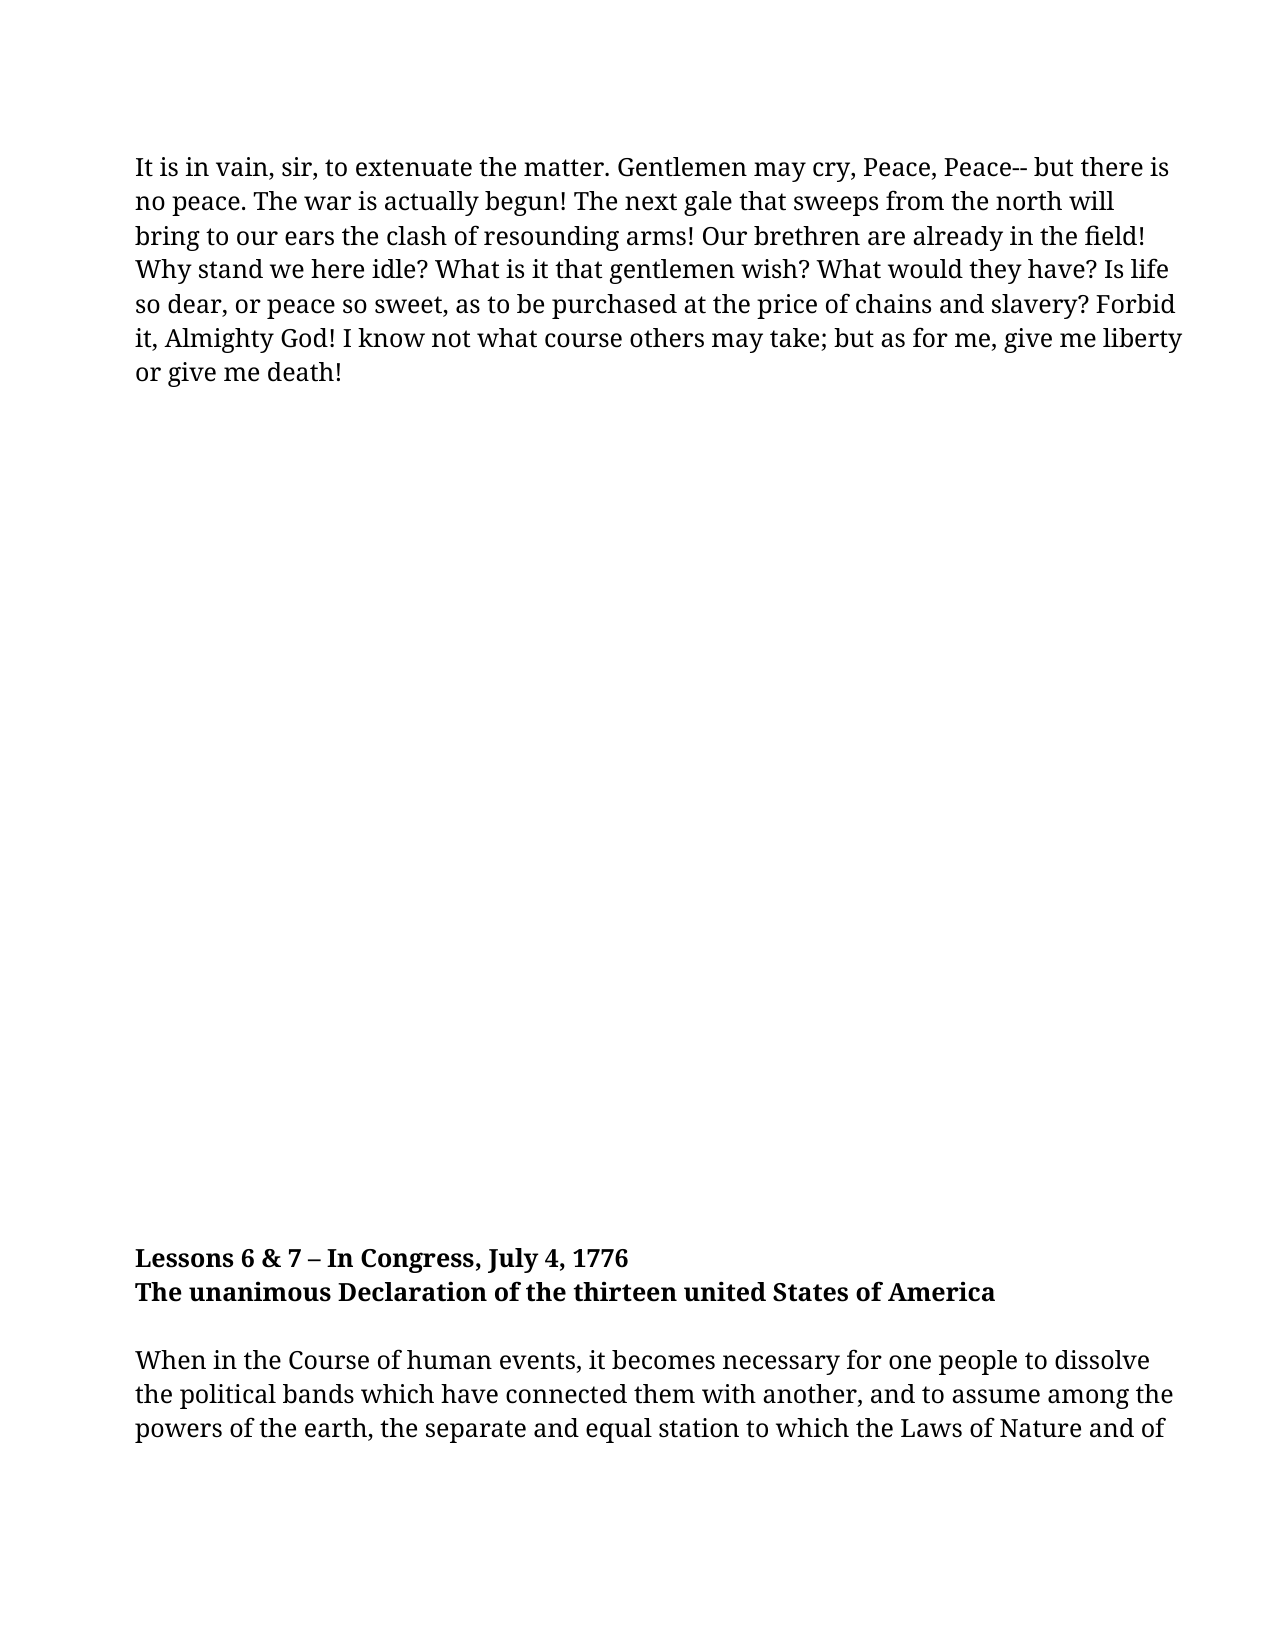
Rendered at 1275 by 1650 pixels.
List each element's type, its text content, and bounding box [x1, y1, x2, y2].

text It is in vain, sir, to extenuate the matter. Gentlemen may cry, Peace, Peace-- but there is no peace. The war is actually begun! The next gale that sweeps from the north will bring to our ears the clash of resounding arms! Our brethren are already in the field! Why stand we here idle? What is it that gentlemen wish? What would they have? Is life so dear, or peace so sweet, as to be purchased at the price of chains and slavery? Forbid it, Almighty God! I know not what course others may take; but as for me, give me liberty or give me death! [135, 150, 1185, 388]
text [135, 1343, 1185, 1445]
text Lessons 6 & 7 – In Congress, July 4, 1776 [135, 1240, 1185, 1274]
text The unanimous Declaration of the thirteen united States of America [135, 1274, 1185, 1308]
